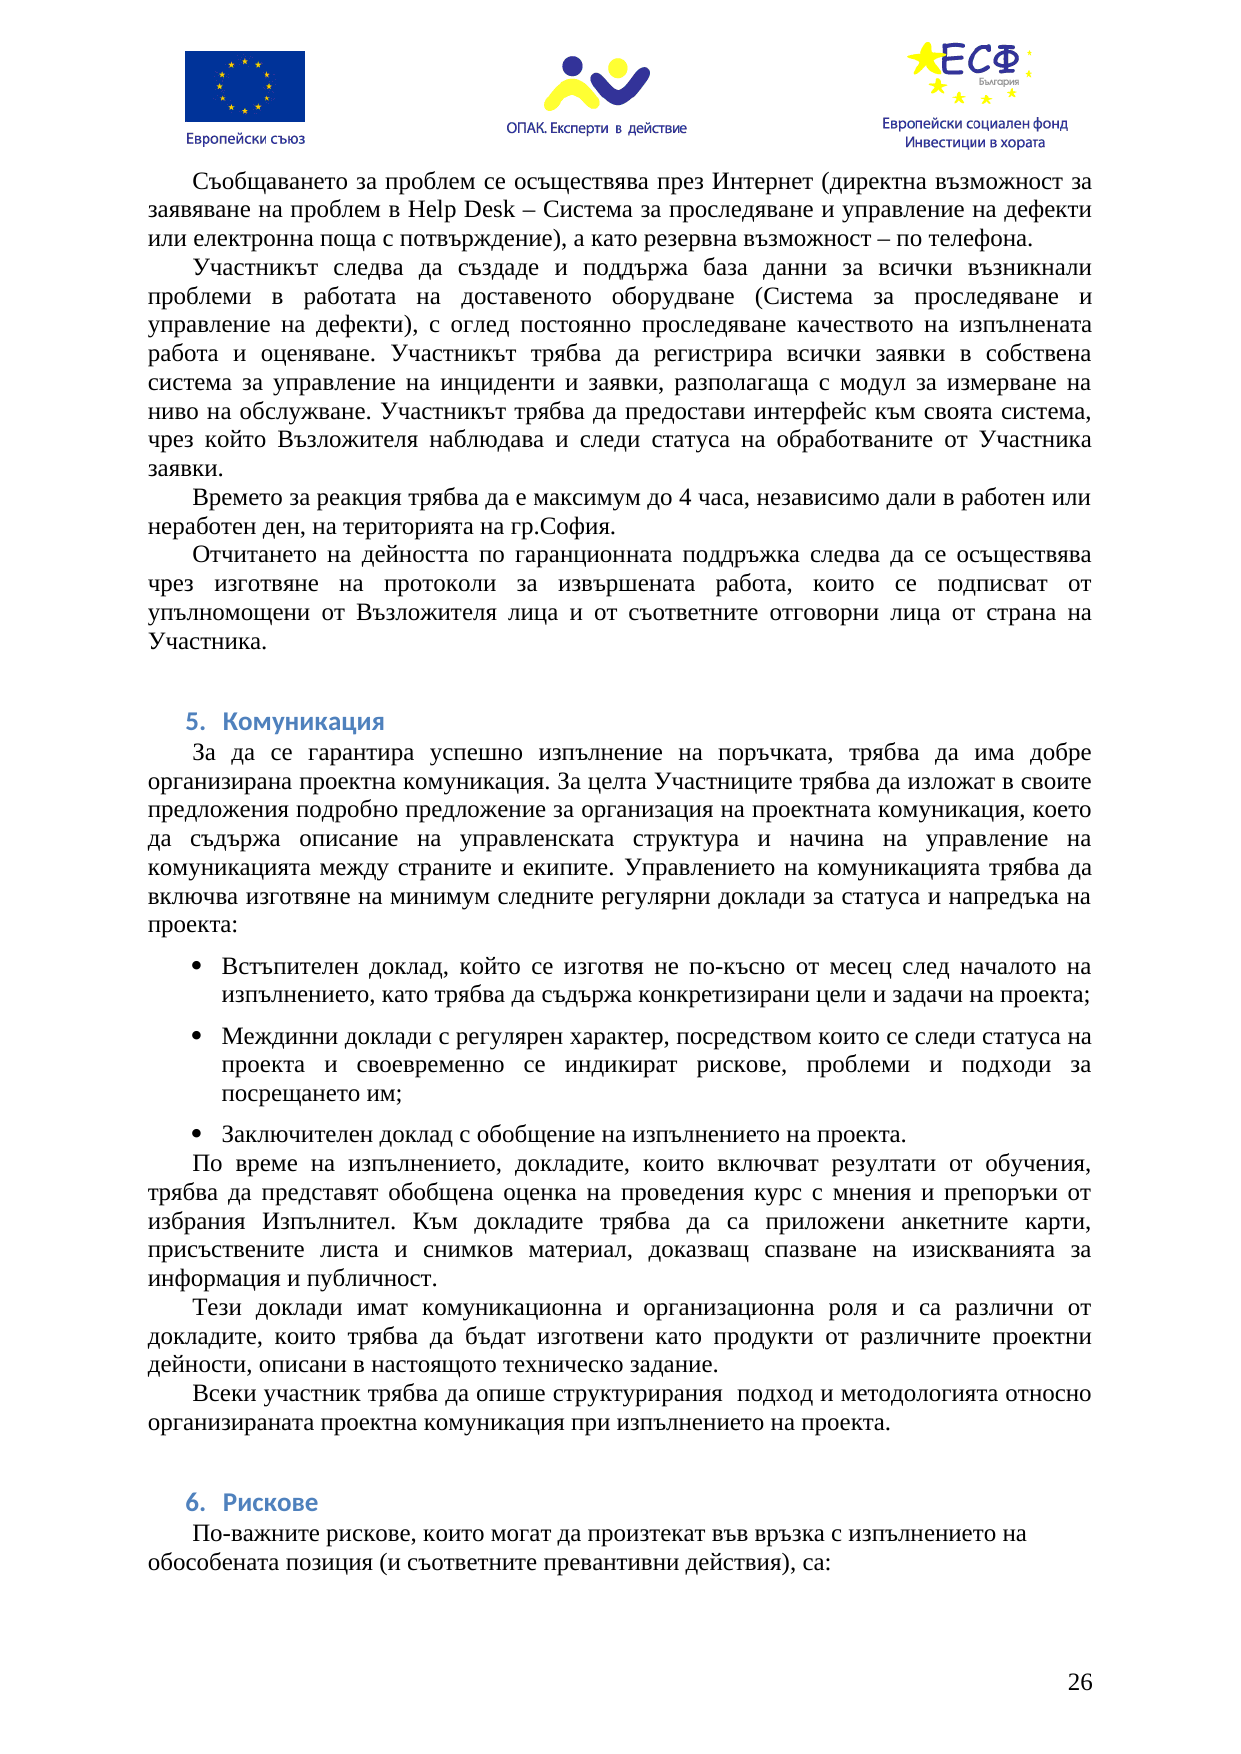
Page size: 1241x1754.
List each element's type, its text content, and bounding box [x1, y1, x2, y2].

subtitle Комуникация [185, 704, 1093, 737]
text Всеки участник трябва да опише структурирания подход и методологията относно организираната проектна комуникация при изпълнението на проекта. [148, 1378, 1093, 1436]
list Заключителен доклад с обобщение на изпълнението на проекта. [192, 1119, 1093, 1148]
list Междинни доклади с регулярен характер, посредством които се следи статуса на проекта и своевременно се индикират рискове, проблеми и подходи за посрещането им; [192, 1021, 1093, 1107]
text За да се гарантира успешно изпълнение на поръчката, трябва да има добре организирана проектна комуникация. За целта Участниците трябва да изложат в своите предложения подробно предложение за организация на проектната комуникация, което да съдържа описание на управленската структура и начина на управление на комуникацията между страните и екипите. Управлението на комуникацията трябва да включва изготвяне на минимум следните регулярни доклади за статуса и напредъка на проекта: [148, 737, 1093, 938]
text По-важните рискове, които могат да произтекат във връзка с изпълнението на обособената позиция (и съответните превантивни действия), са: [148, 1518, 1093, 1576]
text Участникът следва да създаде и поддържа база данни за всички възникнали проблеми в работата на доставеното оборудване (Система за проследяване и управление на дефекти), с оглед постоянно проследяване качеството на изпълнената работа и оценяване. Участникът трябва да регистрира всички заявки в собствена система за управление на инциденти и заявки, разполагаща с модул за измерване на ниво на обслужване. Участникът трябва да предостави интерфейс към своята система, чрез който Възложителя наблюдава и следи статуса на обработваните от Участника заявки. [148, 252, 1093, 482]
text По време на изпълнението, докладите, които включват резултати от обучения, трябва да представят обобщена оценка на проведения курс с мнения и препоръки от избрания Изпълнител. Към докладите трябва да са приложени анкетните карти, присъствените листа и снимков материал, доказващ спазване на изискванията за информация и публичност. [148, 1148, 1093, 1292]
text Тези доклади имат комуникационна и организационна роля и са различни от докладите, които трябва да бъдат изготвени като продукти от различните проектни дейности, описани в настоящото техническо задание. [148, 1292, 1093, 1378]
picture [147, 29, 1093, 166]
text Отчитането на дейността по гаранционната поддръжка следва да се осъществява чрез изготвяне на протоколи за извършената работа, които се подписват от упълномощени от Възложителя лица и от съответните отговорни лица от страна на Участника. [148, 539, 1093, 654]
text Съобщаването за проблем се осъществява през Интернет (директна възможност за заявяване на проблем в Help Desk – Система за проследяване и управление на дефекти или електронна поща с потвърждение), а като резервна възможност – по телефона. [148, 166, 1093, 252]
list Встъпителен доклад, който се изготвя не по-късно от месец след началото на изпълнението, като трябва да съдържа конкретизирани цели и задачи на проекта; [192, 951, 1093, 1008]
subtitle Рискове [185, 1485, 1093, 1518]
text Времето за реакция трябва да е максимум до 4 часа, независимо дали в работен или неработен ден, на територията на гр.София. [148, 482, 1093, 539]
